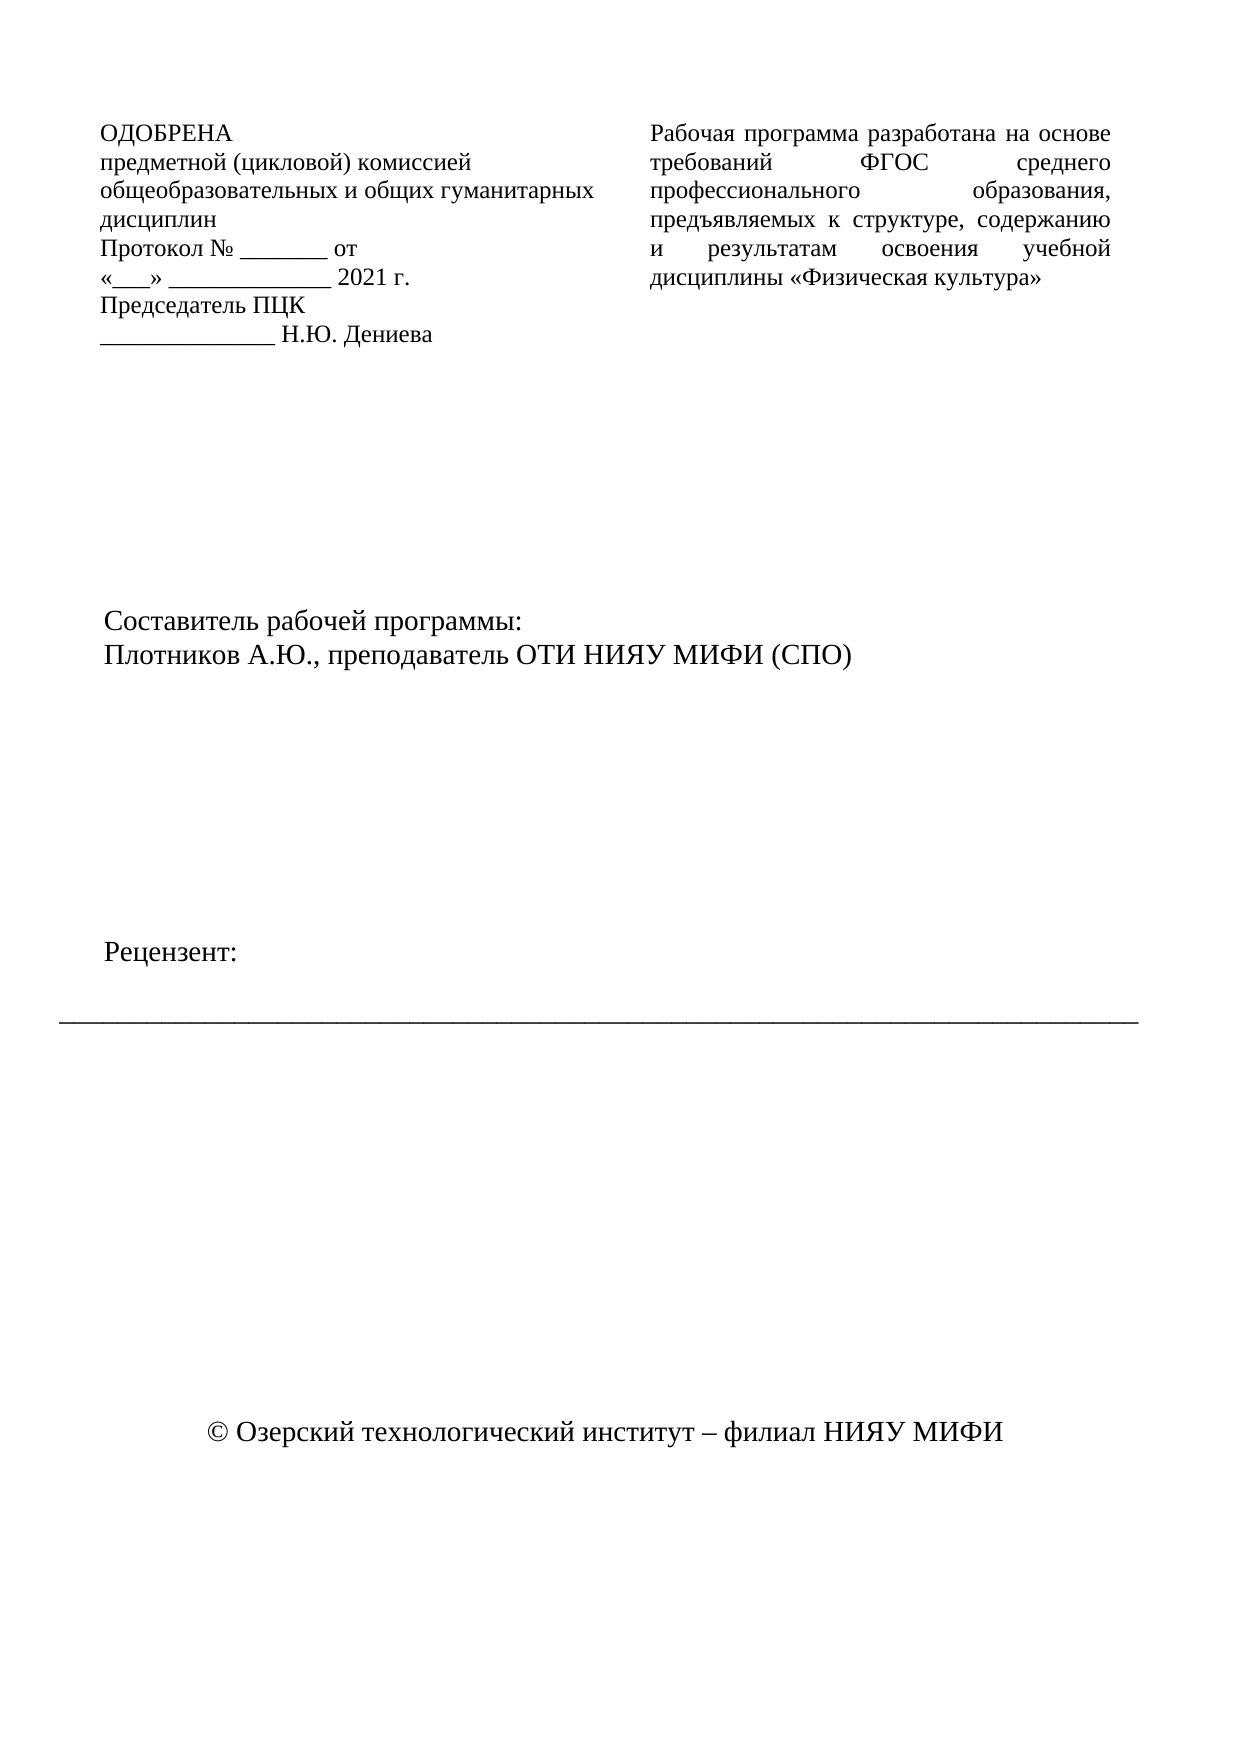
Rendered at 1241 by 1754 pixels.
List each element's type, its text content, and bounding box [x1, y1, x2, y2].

subtitle __________________________________________________________________________ [59, 993, 1152, 1027]
text Составитель рабочей программы: [103, 603, 1152, 637]
table_header ОДОБРЕНА предметной (цикловой) комиссией общеобразовательных и общих гуманитарных дисциплин Протокол № _______ от «___» _____________ 2021 г. Председатель ПЦК ______________ Н.Ю. Дениева [89, 118, 620, 348]
table_header Рабочая программа разработана на основе требований ФГОС среднего профессионального образования, предъявляемых к структуре, содержанию и результатам освоения учебной дисциплины «Физическая культура» [620, 118, 1122, 348]
text Плотников А.Ю., преподаватель ОТИ НИЯУ МИФИ (СПО) [103, 637, 1152, 670]
text © Озерский технологический институт – филиал НИЯУ МИФИ [59, 1414, 1152, 1447]
text Рецензент: [103, 934, 1152, 967]
